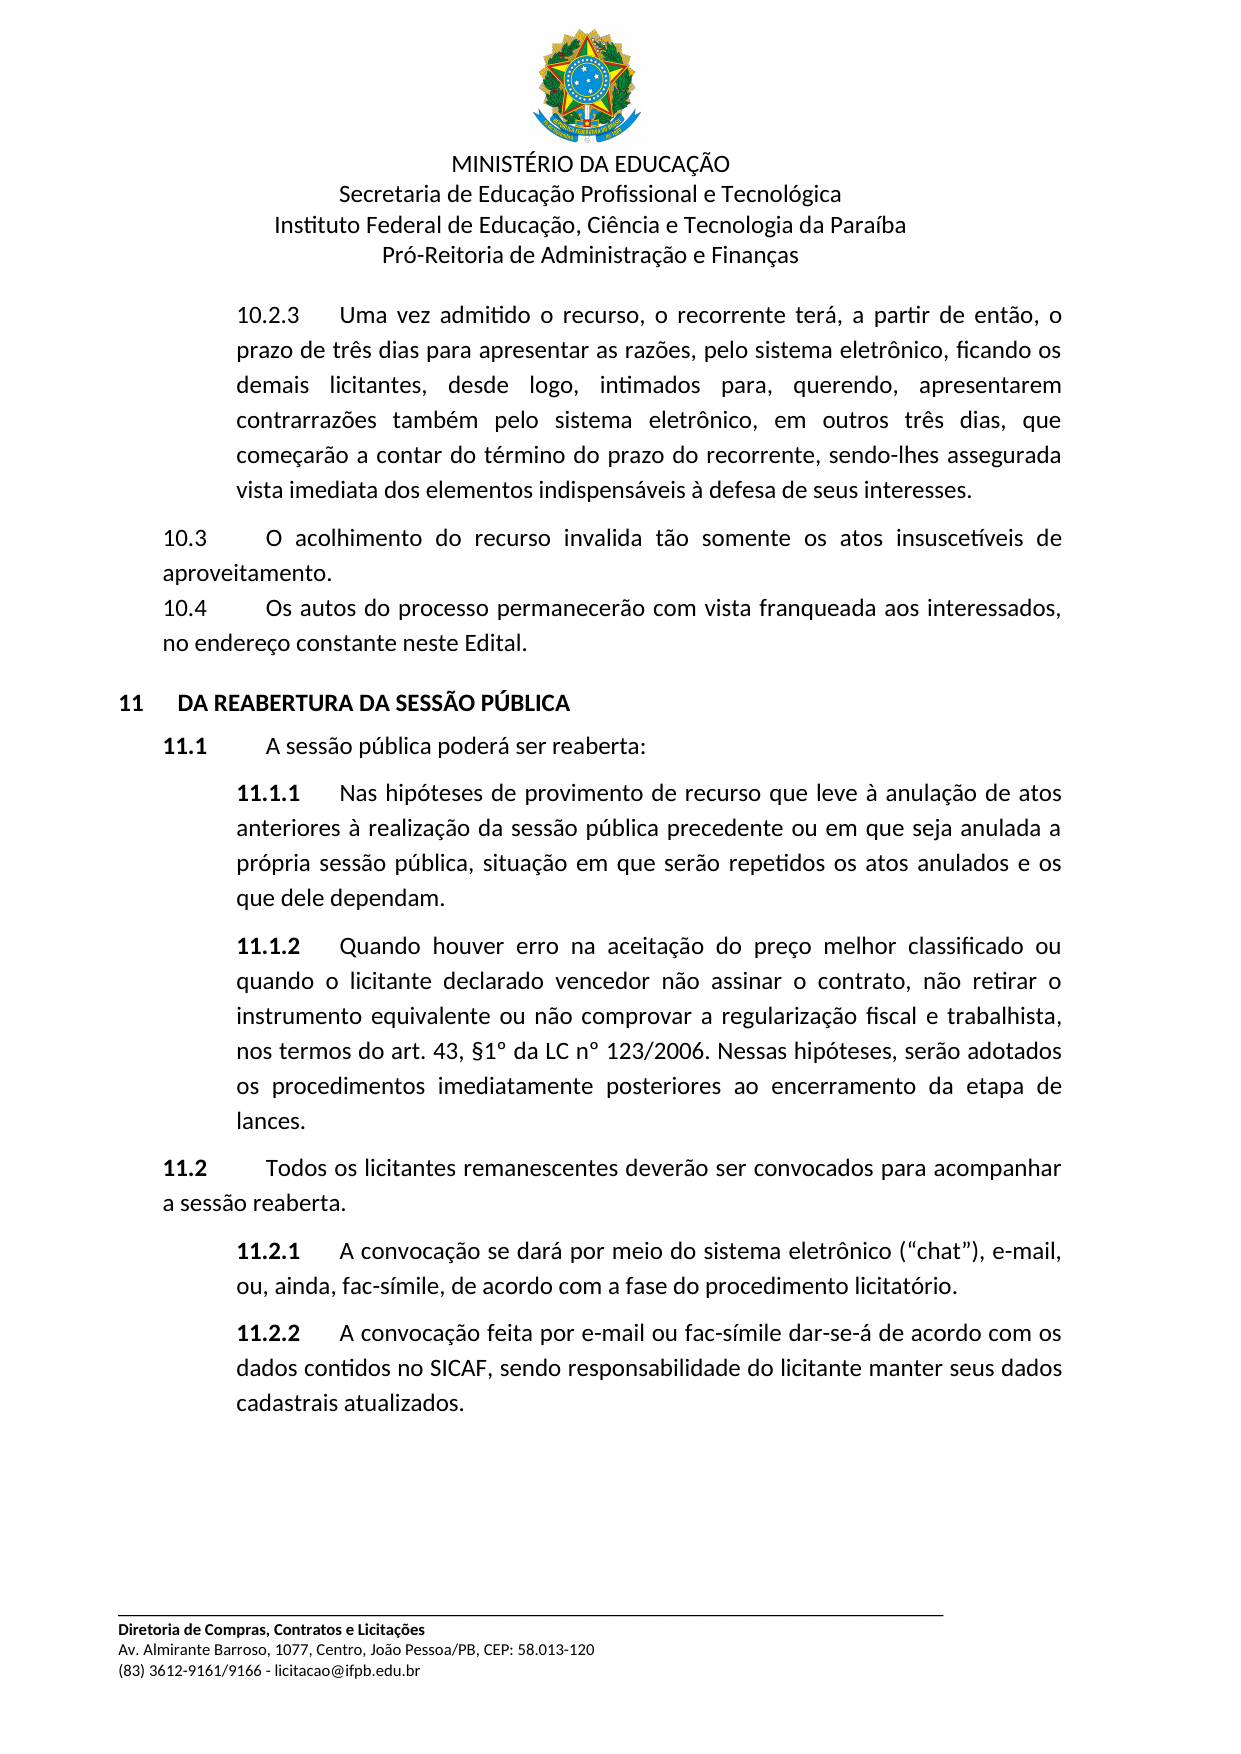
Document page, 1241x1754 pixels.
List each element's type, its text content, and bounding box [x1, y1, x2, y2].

list Nas hipóteses de provimento de recurso que leve à anulação de atos anteriores à realização da sessão pública precedente ou em que seja anulada a própria sessão pública, situação em que serão repetidos os atos anulados e os que dele dependam. [236, 777, 1063, 913]
list Todos os licitantes remanescentes deverão ser convocados para acompanhar a sessão reaberta. [162, 1152, 1063, 1218]
list DA REABERTURA DA SESSÃO PÚBLICA [118, 687, 1063, 717]
list A convocação se dará por meio do sistema eletrônico (“chat”), e-mail, ou, ainda, fac-símile, de acordo com a fase do procedimento licitatório. [236, 1235, 1063, 1300]
list O acolhimento do recurso invalida tão somente os atos insuscetíveis de aproveitamento. [162, 522, 1063, 587]
list A sessão pública poderá ser reaberta: [162, 730, 1063, 760]
list Quando houver erro na aceitação do preço melhor classificado ou quando o licitante declarado vencedor não assinar o contrato, não retirar o instrumento equivalente ou não comprovar a regularização fiscal e trabalhista, nos termos do art. 43, §1º da LC nº 123/2006. Nessas hipóteses, serão adotados os procedimentos imediatamente posteriores ao encerramento da etapa de lances. [236, 930, 1063, 1135]
list Uma vez admitido o recurso, o recorrente terá, a partir de então, o prazo de três dias para apresentar as razões, pelo sistema eletrônico, ficando os demais licitantes, desde logo, intimados para, querendo, apresentarem contrarrazões também pelo sistema eletrônico, em outros três dias, que começarão a contar do término do prazo do recorrente, sendo-lhes assegurada vista imediata dos elementos indispensáveis à defesa de seus interesses. [236, 299, 1063, 505]
list Os autos do processo permanecerão com vista franqueada aos interessados, no endereço constante neste Edital. [162, 592, 1063, 657]
list A convocação feita por e-mail ou fac-símile dar-se-á de acordo com os dados contidos no SICAF, sendo responsabilidade do licitante manter seus dados cadastrais atualizados. [236, 1317, 1063, 1418]
picture [529, 26, 645, 146]
